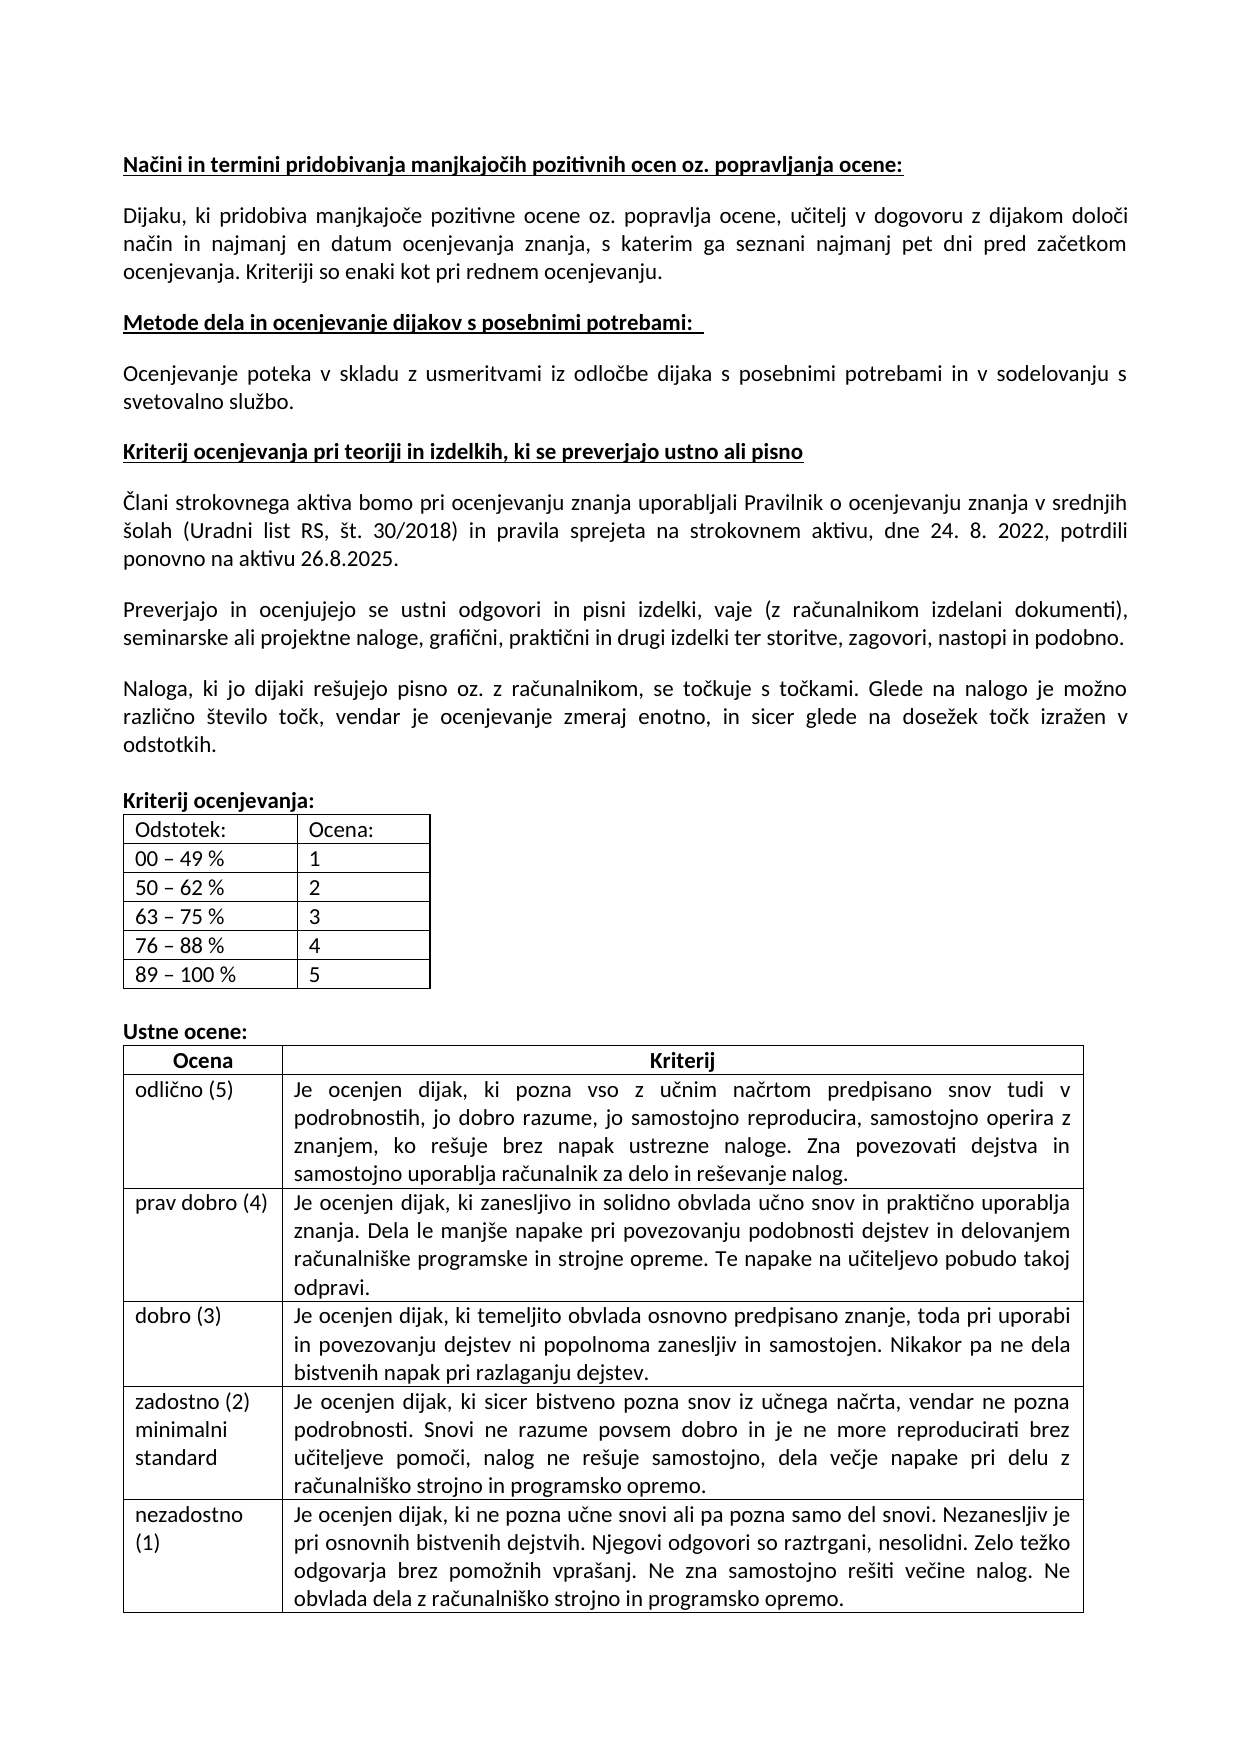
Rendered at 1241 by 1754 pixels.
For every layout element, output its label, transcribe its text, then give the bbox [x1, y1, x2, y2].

table_cell 63 – 75 % [124, 902, 297, 930]
table_header Kriterij [283, 1046, 1083, 1074]
subtitle Kriterij ocenjevanja pri teoriji in izdelkih, ki se preverjajo ustno ali pisno [123, 437, 1130, 466]
table_header Ocena: [298, 815, 429, 843]
subtitle Člani strokovnega aktiva bomo pri ocenjevanju znanja uporabljali Pravilnik o ocenjevanju znanja v srednjih šolah (Uradni list RS, št. 30/2018) in pravila sprejeta na strokovnem aktivu, dne 24. 8. 2022, potrdili ponovno na aktivu 26.8.2025. [123, 488, 1130, 572]
table_cell 5 [298, 960, 429, 988]
table_cell nezadostno (1) [124, 1500, 282, 1612]
table_cell odlično (5) [124, 1075, 282, 1187]
subtitle Naloga, ki jo dijaki rešujejo pisno oz. z računalnikom, se točkuje s točkami. Glede na nalogo je možno različno število točk, vendar je ocenjevanje zmeraj enotno, in sicer glede na dosežek točk izražen v odstotkih. [123, 674, 1130, 758]
table_header Odstotek: [124, 815, 297, 843]
table_cell Je ocenjen dijak, ki pozna vso z učnim načrtom predpisano snov tudi v podrobnostih, jo dobro razume, jo samostojno reproducira, samostojno operira z znanjem, ko rešuje brez napak ustrezne naloge. Zna povezovati dejstva in samostojno uporablja računalnik za delo in reševanje nalog. [283, 1075, 1083, 1187]
table_header Ocena [124, 1046, 282, 1074]
table_cell 89 – 100 % [124, 960, 297, 988]
table_cell dobro (3) [124, 1302, 282, 1386]
table_cell zadostno (2) minimalni standard [124, 1387, 282, 1499]
table_cell 50 – 62 % [124, 873, 297, 901]
table_cell 4 [298, 931, 429, 959]
subtitle Načini in termini pridobivanja manjkajočih pozitivnih ocen oz. popravljanja ocene: [123, 151, 1130, 178]
subtitle Preverjajo in ocenjujejo se ustni odgovori in pisni izdelki, vaje (z računalnikom izdelani dokumenti), seminarske ali projektne naloge, grafični, praktični in drugi izdelki ter storitve, zagovori, nastopi in podobno. [123, 595, 1130, 651]
table_cell 1 [298, 844, 429, 872]
text Ustne ocene: [123, 1017, 1130, 1045]
table_cell Je ocenjen dijak, ki ne pozna učne snovi ali pa pozna samo del snovi. Nezanesljiv je pri osnovnih bistvenih dejstvih. Njegovi odgovori so raztrgani, nesolidni. Zelo težko odgovarja brez pomožnih vprašanj. Ne zna samostojno rešiti večine nalog. Ne obvlada dela z računalniško strojno in programsko opremo. [283, 1500, 1083, 1612]
table_cell 2 [298, 873, 429, 901]
subtitle Metode dela in ocenjevanje dijakov s posebnimi potrebami: [123, 308, 1130, 336]
text Kriterij ocenjevanja: [123, 786, 1130, 814]
table_cell Je ocenjen dijak, ki zanesljivo in solidno obvlada učno snov in praktično uporablja znanja. Dela le manjše napake pri povezovanju podobnosti dejstev in delovanjem računalniške programske in strojne opreme. Te napake na učiteljevo pobudo takoj odpravi. [283, 1189, 1083, 1301]
subtitle Ocenjevanje poteka v skladu z usmeritvami iz odločbe dijaka s posebnimi potrebami in v sodelovanju s svetovalno službo. [123, 359, 1130, 415]
subtitle Dijaku, ki pridobiva manjkajoče pozitivne ocene oz. popravlja ocene, učitelj v dogovoru z dijakom določi način in najmanj en datum ocenjevanja znanja, s katerim ga seznani najmanj pet dni pred začetkom ocenjevanja. Kriteriji so enaki kot pri rednem ocenjevanju. [123, 201, 1130, 285]
table_cell 00 – 49 % [124, 844, 297, 872]
table_cell 76 – 88 % [124, 931, 297, 959]
table_cell Je ocenjen dijak, ki sicer bistveno pozna snov iz učnega načrta, vendar ne pozna podrobnosti. Snovi ne razume povsem dobro in je ne more reproducirati brez učiteljeve pomoči, nalog ne rešuje samostojno, dela večje napake pri delu z računalniško strojno in programsko opremo. [283, 1387, 1083, 1499]
table_cell prav dobro (4) [124, 1189, 282, 1301]
table_cell Je ocenjen dijak, ki temeljito obvlada osnovno predpisano znanje, toda pri uporabi in povezovanju dejstev ni popolnoma zanesljiv in samostojen. Nikakor pa ne dela bistvenih napak pri razlaganju dejstev. [283, 1302, 1083, 1386]
table_cell 3 [298, 902, 429, 930]
